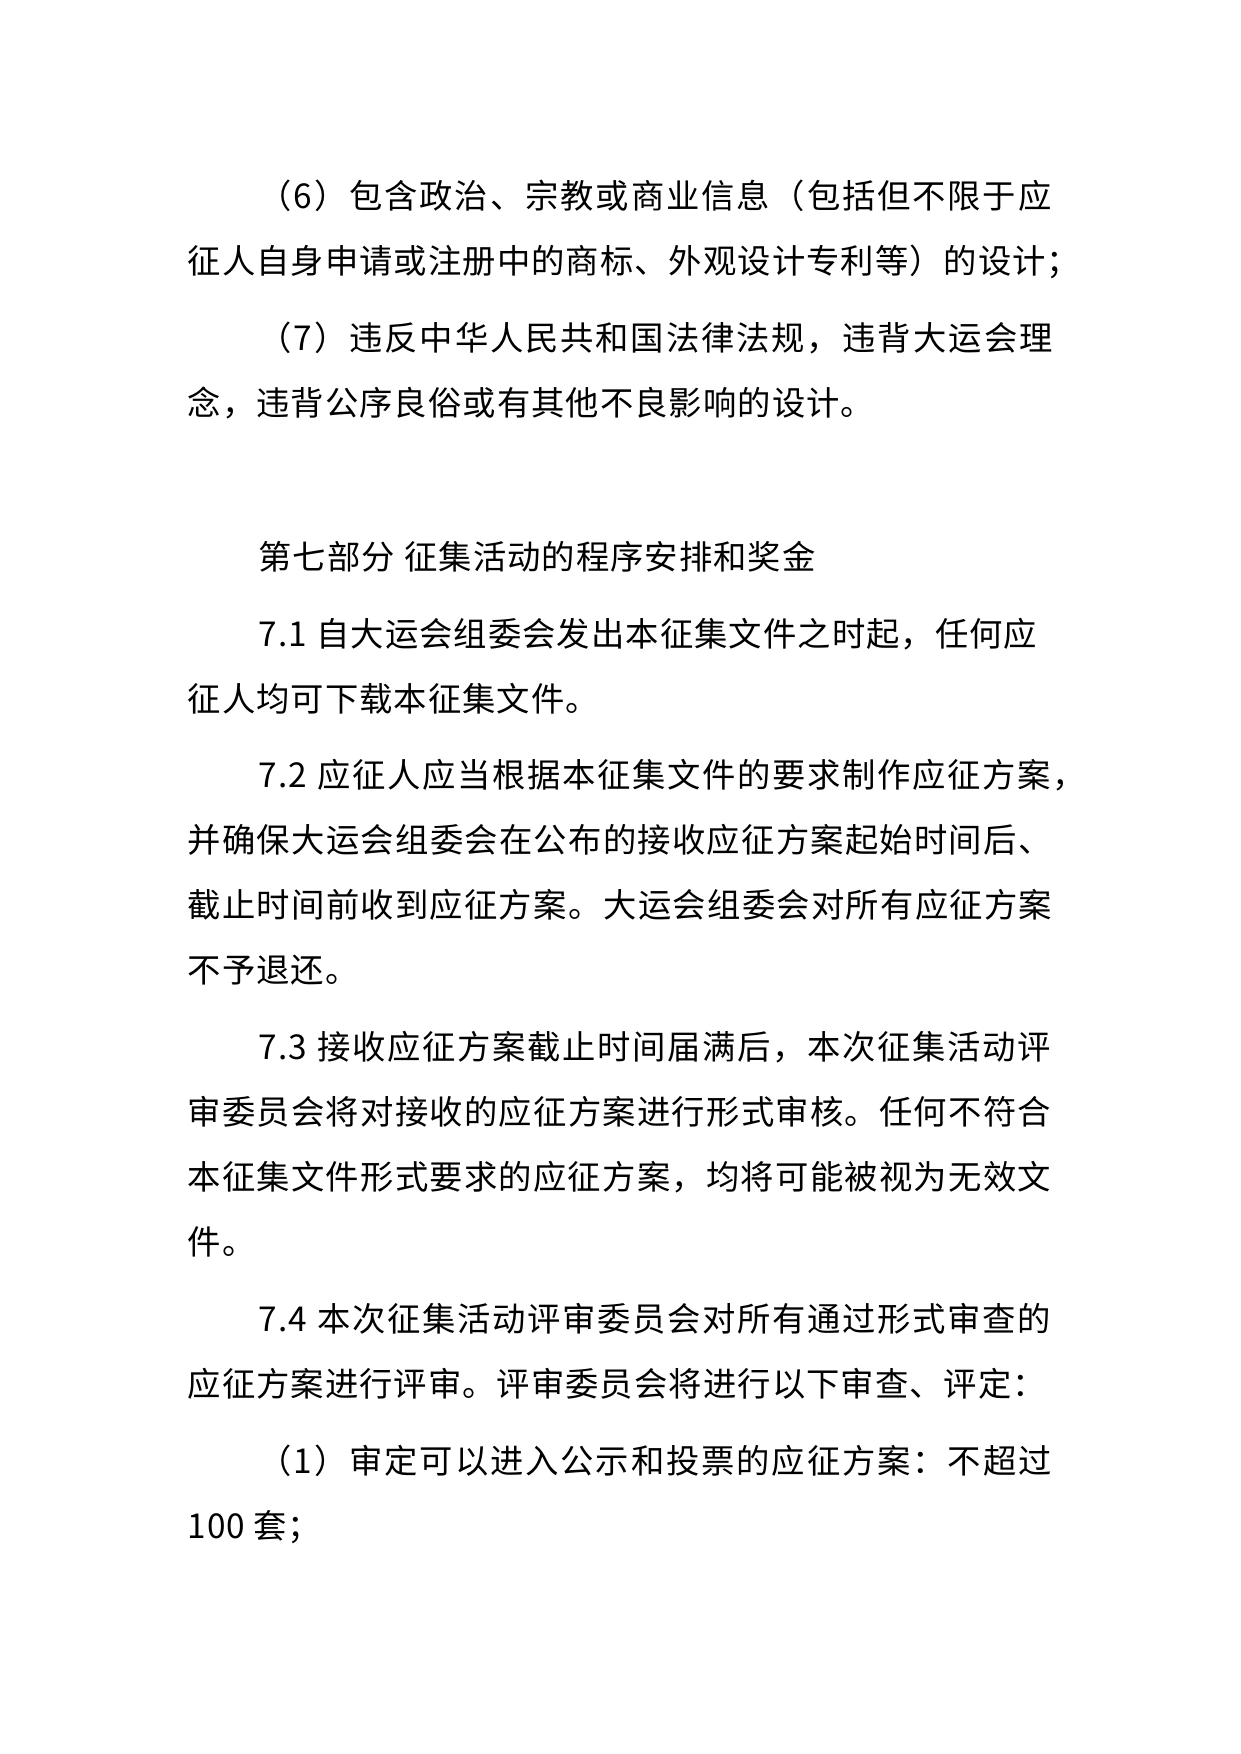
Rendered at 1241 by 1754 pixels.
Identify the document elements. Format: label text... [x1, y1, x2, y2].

text 第七部分 征集活动的程序安排和奖金 [187, 522, 1053, 587]
text （6）包含政治、宗教或商业信息（包括但不限于应征人自身申请或注册中的商标、外观设计专利等）的设计； [187, 162, 1053, 292]
text （7）违反中华人民共和国法律法规，违背大运会理念，违背公序良俗或有其他不良影响的设计。 [187, 304, 1053, 434]
text 7.2 应征人应当根据本征集文件的要求制作应征方案，并确保大运会组委会在公布的接收应征方案起始时间后、截止时间前收到应征方案。大运会组委会对所有应征方案不予退还。 [187, 741, 1053, 1001]
text 7.4 本次征集活动评审委员会对所有通过形式审查的应征方案进行评审。评审委员会将进行以下审查、评定： [187, 1284, 1053, 1414]
text 7.3 接收应征方案截止时间届满后，本次征集活动评审委员会将对接收的应征方案进行形式审核。任何不符合本征集文件形式要求的应征方案，均将可能被视为无效文件。 [187, 1013, 1053, 1273]
text 7.1 自大运会组委会发出本征集文件之时起，任何应征人均可下载本征集文件。 [187, 599, 1053, 729]
text （1）审定可以进入公示和投票的应征方案：不超过100套； [187, 1426, 1053, 1556]
